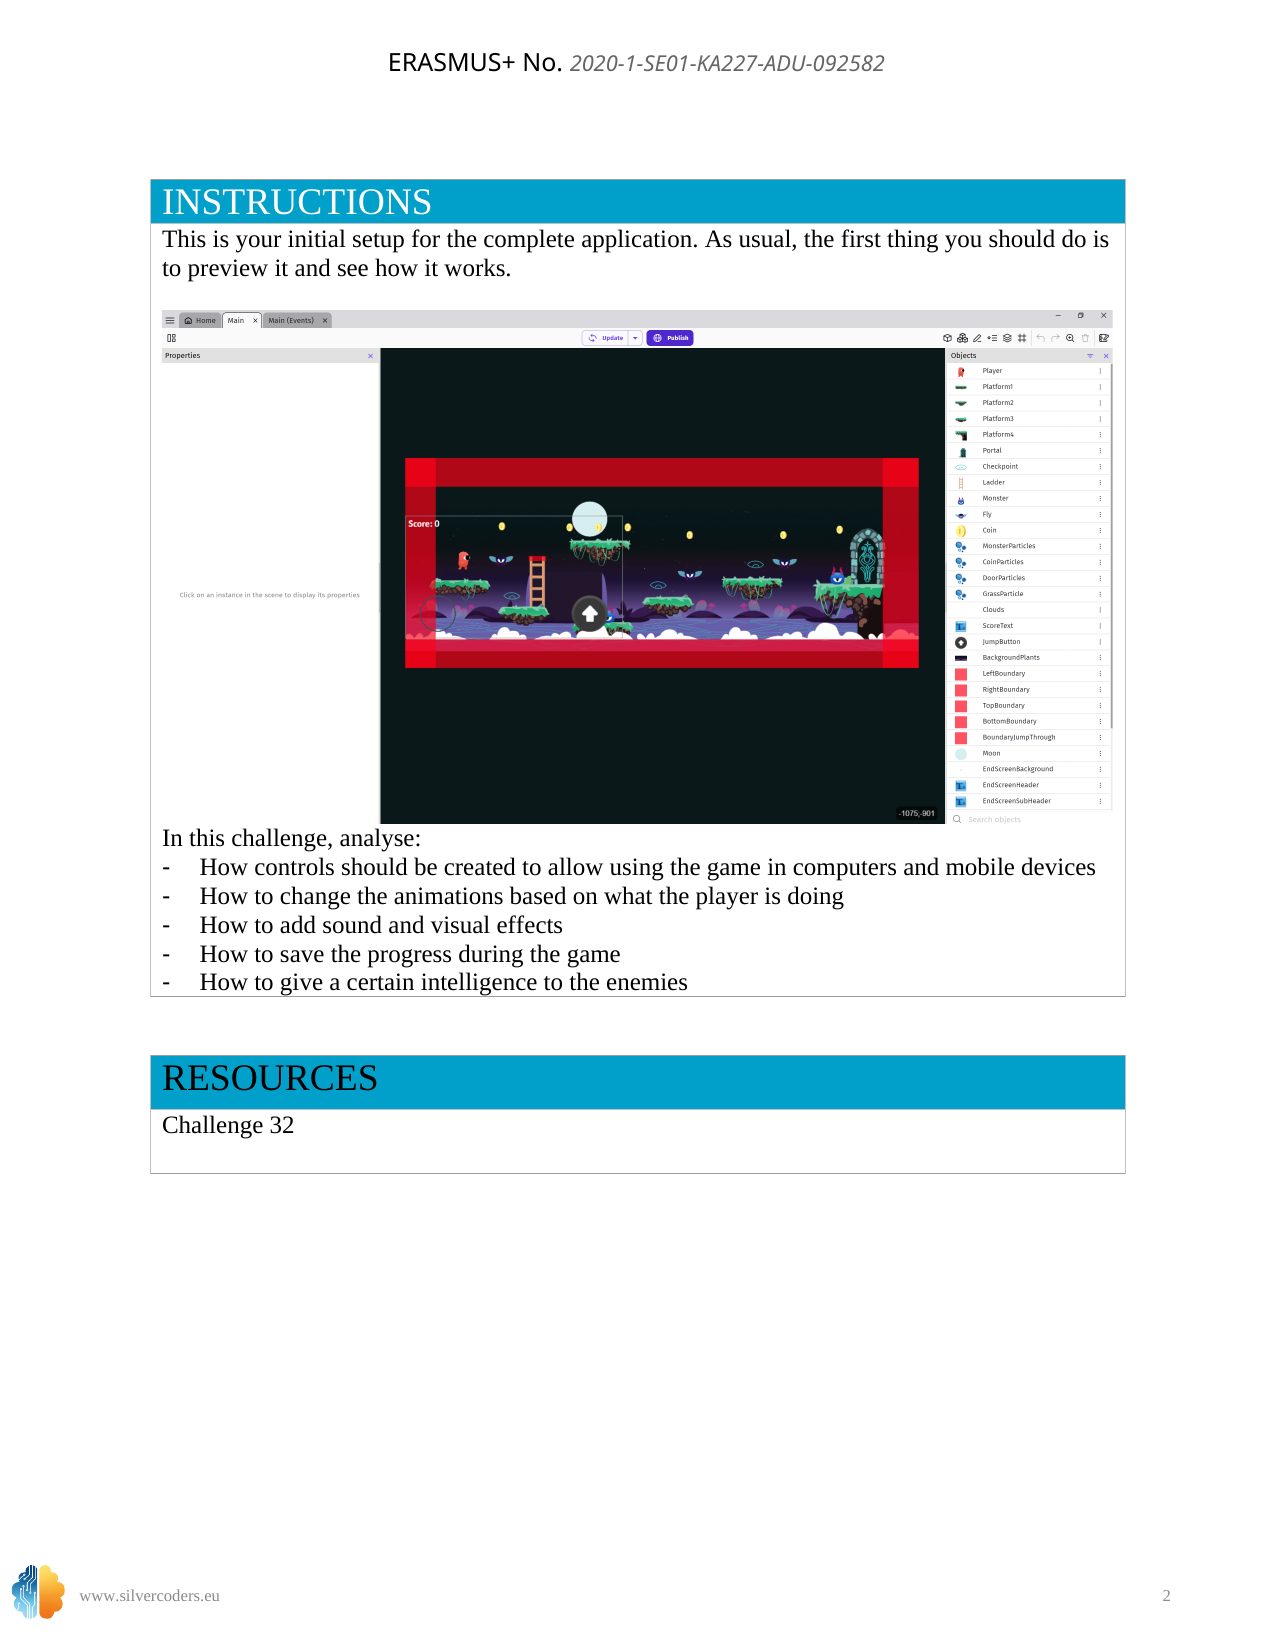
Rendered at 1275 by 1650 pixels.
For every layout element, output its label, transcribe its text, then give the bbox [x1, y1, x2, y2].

picture [161, 310, 1113, 824]
table_cell Challenge 32 [151, 1110, 1125, 1173]
table_cell This is your initial setup for the complete application. As usual, the first thing you should do is to preview it and see how it works. In this challenge, analyse: How controls should be created to allow using the game in computers and mobile devices How to change the animations based on what the player is doing How to add sound and visual effects How to save the progress during the game How to give a certain intelligence to the enemies [151, 224, 1125, 996]
table_header RESOURCES [151, 1056, 1125, 1109]
table_header INSTRUCTIONS [151, 180, 1125, 223]
picture [11, 1565, 65, 1619]
